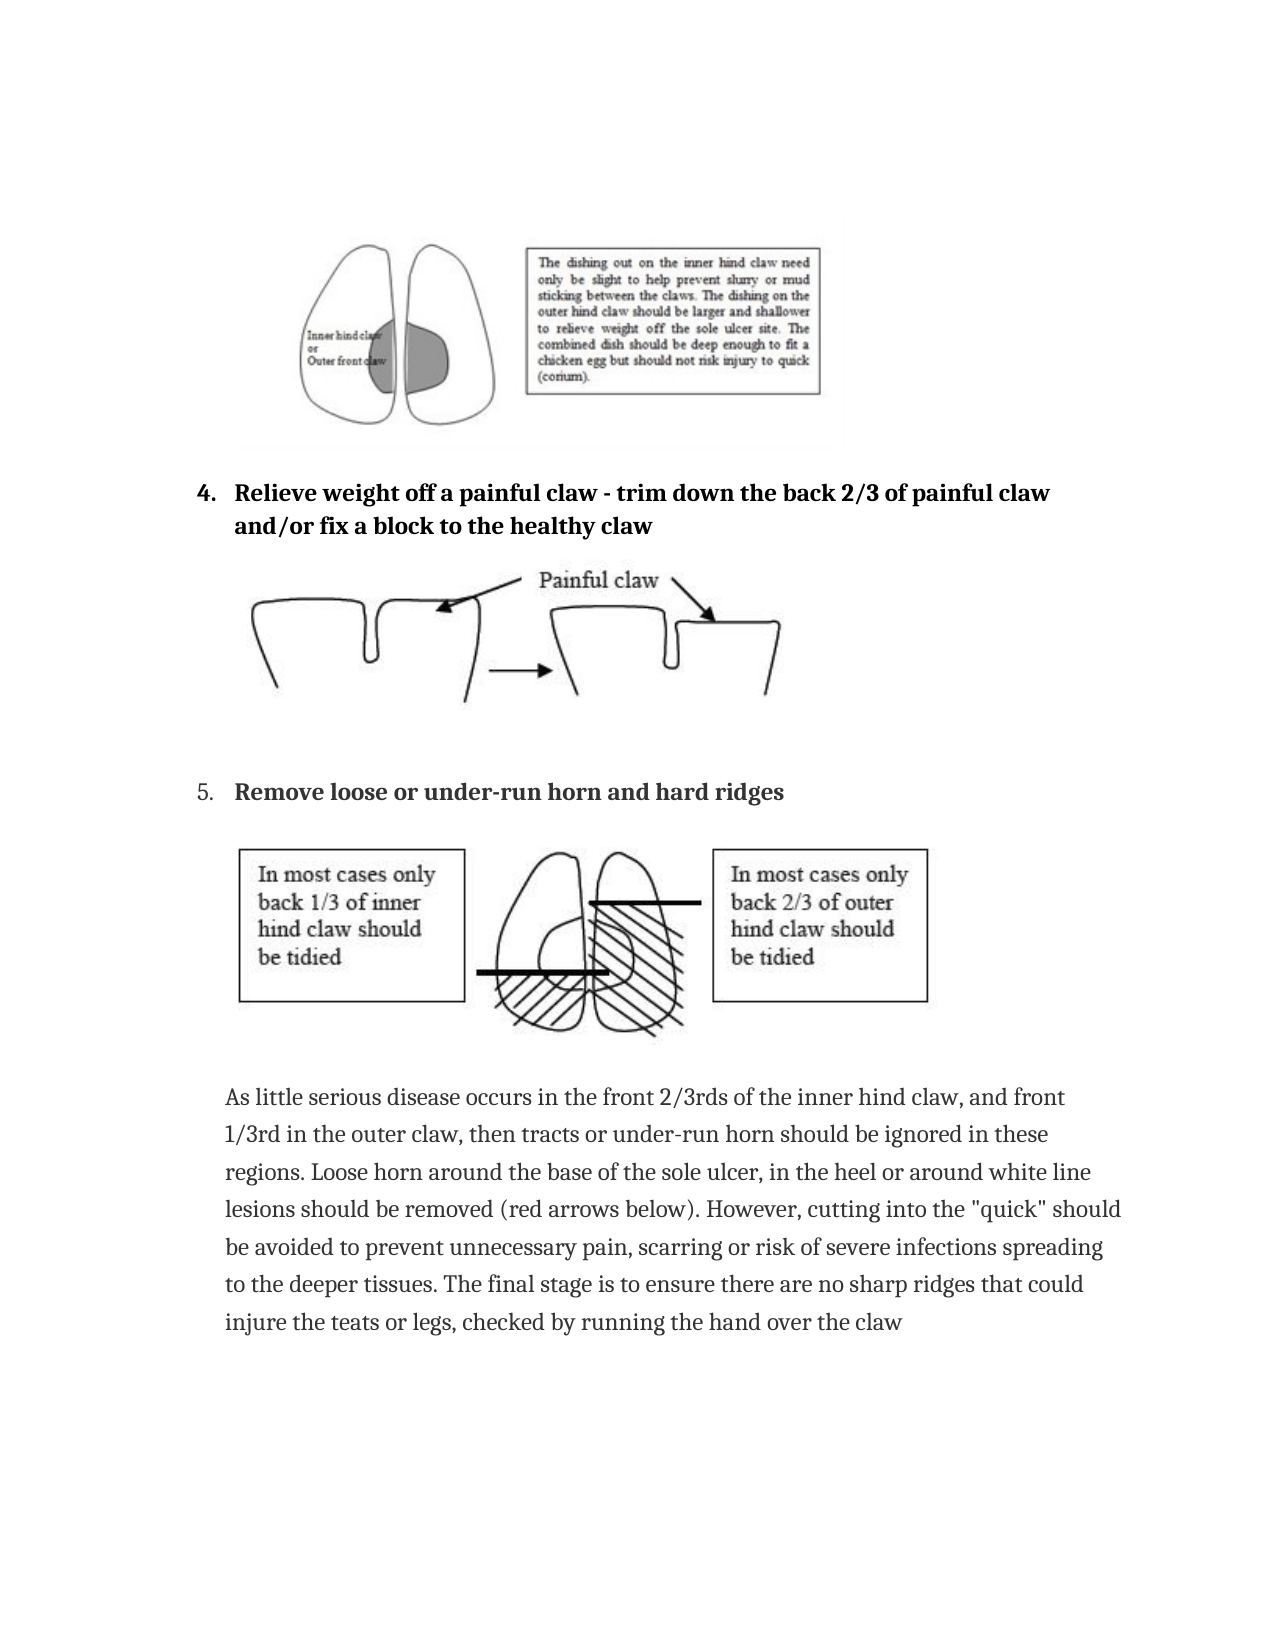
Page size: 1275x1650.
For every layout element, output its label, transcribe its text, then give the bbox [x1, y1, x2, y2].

picture [225, 212, 846, 450]
picture [225, 835, 955, 1045]
list Relieve weight off a painful claw - trim down the back 2/3 of painful claw and/or fix a block to the healthy claw [197, 479, 1125, 541]
text As little serious disease occurs in the front 2/3rds of the inner hind claw, and front 1/3rd in the outer claw, then tracts or under-run horn should be ignored in these regions. Loose horn around the base of the sole ulcer, in the heel or around white line lesions should be removed (red arrows below). However, cutting into the "quick" should be avoided to prevent unnecessary pain, scarring or risk of severe infections spreading to the deeper tissues. The final stage is to ensure there are no sharp ridges that could injure the teats or legs, checked by running the hand over the claw [225, 1074, 1125, 1337]
list Remove loose or under-run horn and hard ridges [197, 769, 1125, 806]
picture [225, 545, 797, 736]
